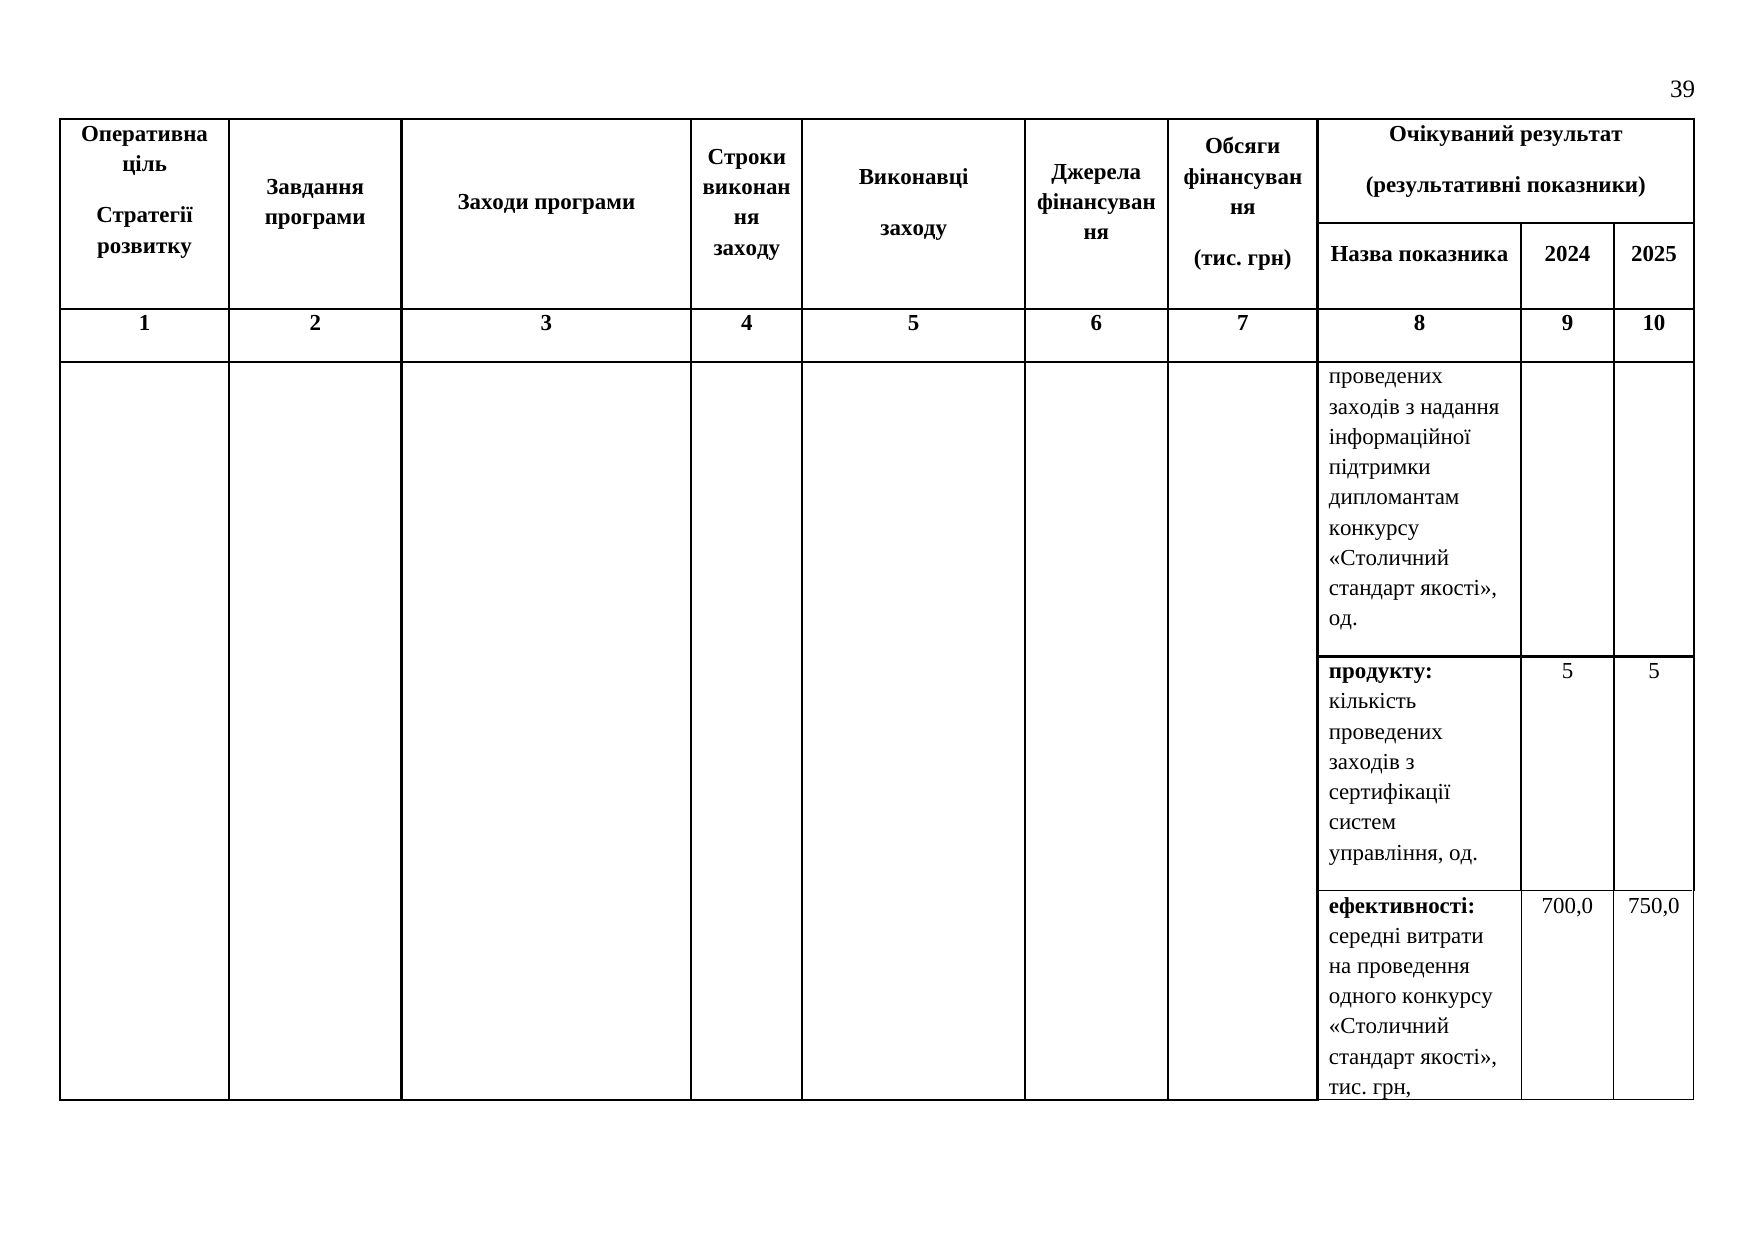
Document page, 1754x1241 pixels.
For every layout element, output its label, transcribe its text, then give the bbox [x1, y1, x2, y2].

table_cell 2024 [1522, 224, 1613, 307]
table_cell 9 [1522, 310, 1613, 361]
table_header Заходи програми [403, 120, 690, 307]
table_cell 10 [1615, 310, 1693, 361]
table_cell 7 [1169, 310, 1316, 361]
table_cell 5 [803, 310, 1024, 361]
table_cell Назва показника [1319, 224, 1520, 307]
table_cell ефективності: середні витрати на проведення одного конкурсу «Столичний стандарт якості», тис. грн, у тому числі: [1319, 891, 1521, 1099]
table_cell 1 [1615, 363, 1693, 655]
table_header Джерела фінансування [1026, 120, 1167, 307]
table_cell 5 [1615, 658, 1693, 890]
table_header Оперативна ціль Стратегії розвитку міста Києва до 2025 року [61, 120, 228, 307]
table_header Очікуваний результат (результативні показники) [1319, 120, 1693, 222]
table_cell 5 [1522, 658, 1613, 890]
table_cell 2 [230, 310, 400, 361]
table_cell 1 [1522, 363, 1613, 655]
table_cell 750,0 [1614, 890, 1693, 1099]
table_cell продукту: кількість проведених заходів з сертифікації систем управління, од. [1319, 658, 1520, 890]
table_cell 8 [1319, 310, 1520, 361]
table_cell 700,0 [1522, 891, 1613, 1099]
table_header Виконавці заходу [803, 120, 1024, 307]
table_cell 4 [692, 310, 801, 361]
table_cell 1 [61, 310, 228, 361]
table_header Завдання програми [230, 120, 400, 307]
table_cell продукту: кількість проведених заходів з надання інформаційної підтримки дипломантам конкурсу «Столичний стандарт якості», од. [1319, 363, 1520, 655]
table_header Обсяги фінансування (тис. грн) [1169, 120, 1316, 307]
table_header Строки виконання заходу [692, 120, 801, 307]
table_cell 6 [1026, 310, 1167, 361]
table_cell 3 [403, 310, 690, 361]
table_cell 2025 [1615, 224, 1693, 307]
